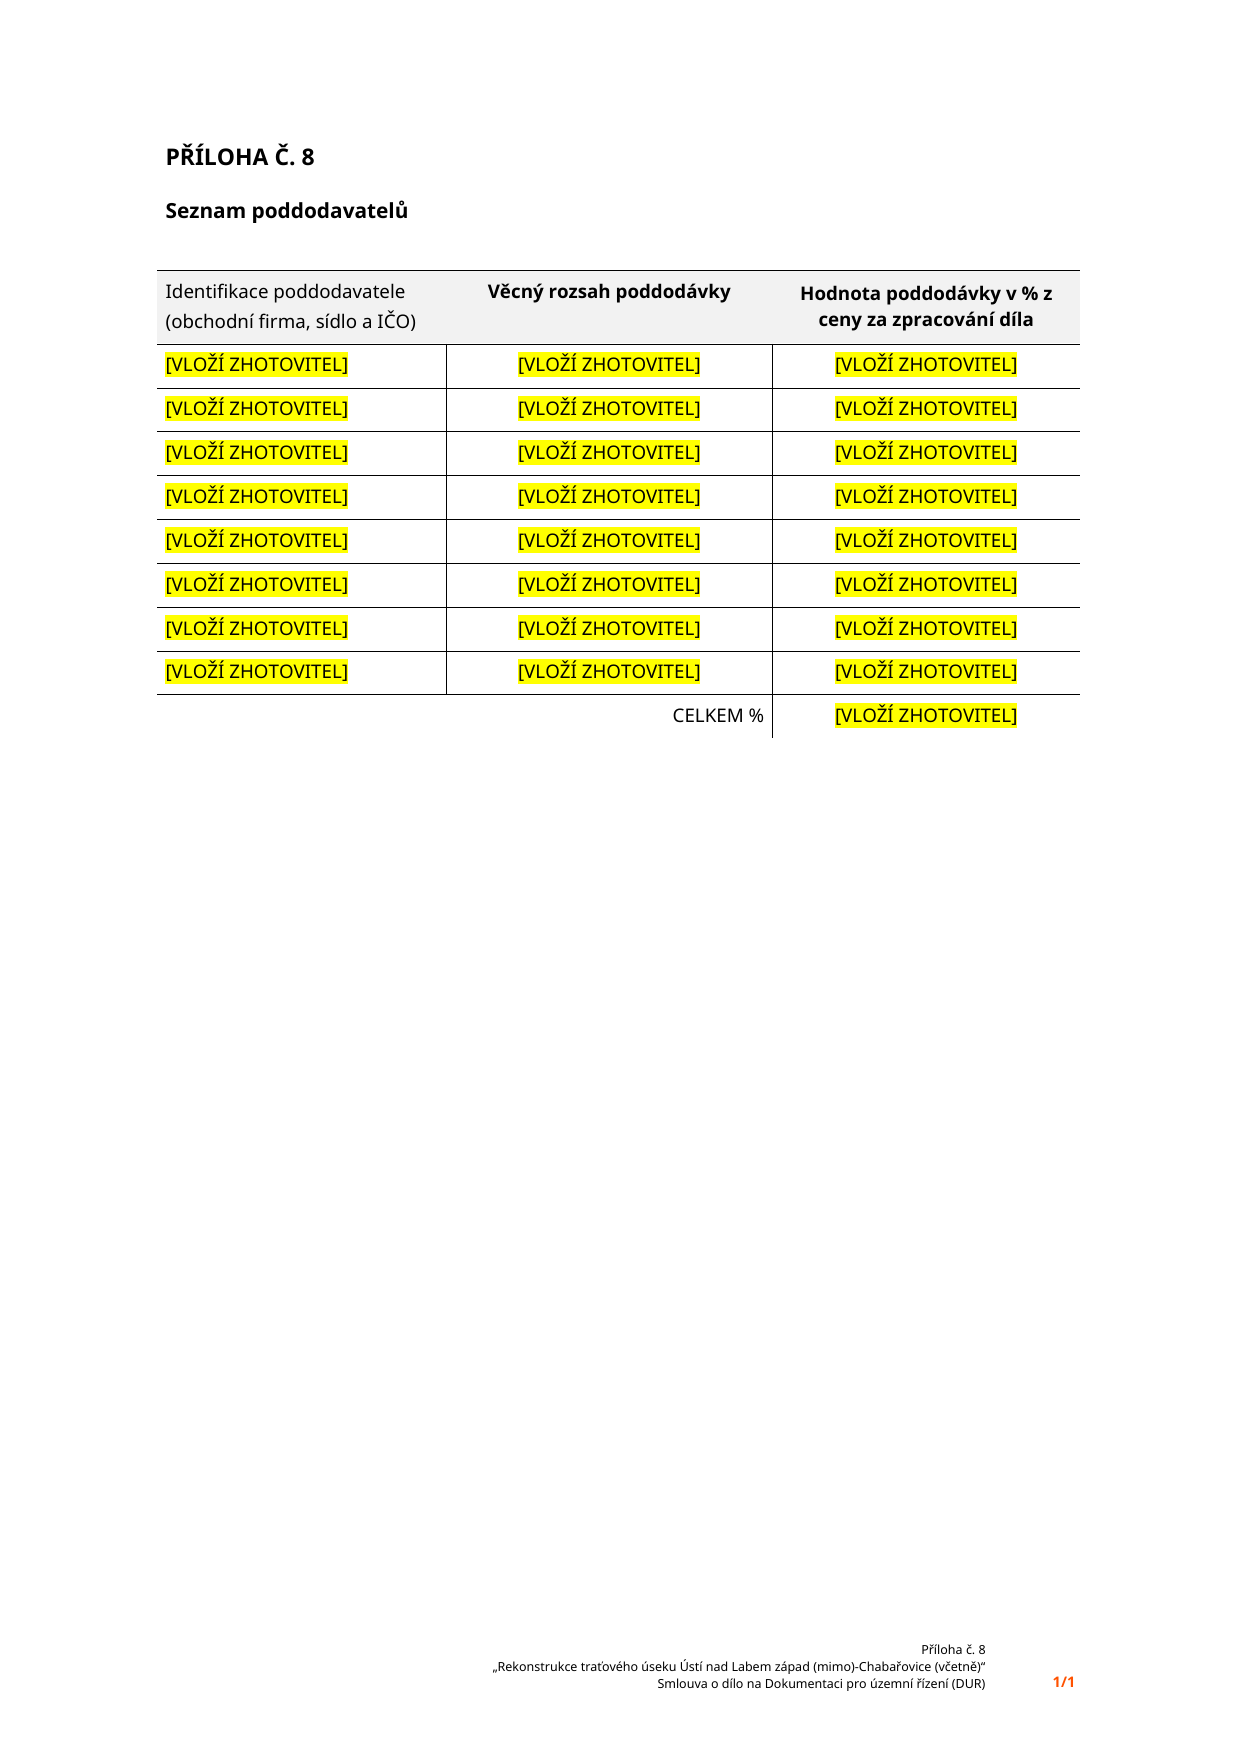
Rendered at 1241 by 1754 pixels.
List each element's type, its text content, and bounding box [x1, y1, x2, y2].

table_cell [VLOŽÍ ZHOTOVITEL] [157, 564, 446, 607]
table_cell [VLOŽÍ ZHOTOVITEL] [157, 520, 446, 563]
table_cell [VLOŽÍ ZHOTOVITEL] [773, 520, 1080, 563]
table_cell CELKEM % [157, 695, 772, 738]
table_cell [VLOŽÍ ZHOTOVITEL] [157, 345, 446, 387]
table_cell [VLOŽÍ ZHOTOVITEL] [447, 389, 772, 431]
table_header Věcný rozsah poddodávky [446, 271, 772, 343]
table_cell [VLOŽÍ ZHOTOVITEL] [447, 564, 772, 607]
table_header Identifikace poddodavatele (obchodní firma, sídlo a IČO) [157, 271, 446, 343]
table_cell [VLOŽÍ ZHOTOVITEL] [157, 476, 446, 519]
table_cell [VLOŽÍ ZHOTOVITEL] [773, 432, 1080, 475]
table_cell [VLOŽÍ ZHOTOVITEL] [157, 432, 446, 475]
table_header Hodnota poddodávky v % z ceny za zpracování díla [772, 271, 1080, 343]
table_cell [VLOŽÍ ZHOTOVITEL] [773, 345, 1080, 387]
table_cell [VLOŽÍ ZHOTOVITEL] [447, 345, 772, 387]
table_cell [VLOŽÍ ZHOTOVITEL] [773, 564, 1080, 607]
table_cell [VLOŽÍ ZHOTOVITEL] [447, 476, 772, 519]
table_cell [VLOŽÍ ZHOTOVITEL] [157, 389, 446, 431]
table_cell [VLOŽÍ ZHOTOVITEL] [773, 608, 1080, 651]
table_cell [VLOŽÍ ZHOTOVITEL] [447, 432, 772, 475]
table_cell [VLOŽÍ ZHOTOVITEL] [447, 608, 772, 651]
table_cell [VLOŽÍ ZHOTOVITEL] [447, 652, 772, 694]
text Seznam poddodavatelů [165, 197, 1075, 225]
table_cell [VLOŽÍ ZHOTOVITEL] [773, 476, 1080, 519]
table_cell [VLOŽÍ ZHOTOVITEL] [157, 652, 446, 694]
table_cell [VLOŽÍ ZHOTOVITEL] [447, 520, 772, 563]
table_cell [VLOŽÍ ZHOTOVITEL] [773, 389, 1080, 431]
table_cell [VLOŽÍ ZHOTOVITEL] [773, 695, 1080, 738]
text Příloha č. 8 [165, 141, 1075, 173]
table_cell [VLOŽÍ ZHOTOVITEL] [157, 608, 446, 651]
table_cell [VLOŽÍ ZHOTOVITEL] [773, 652, 1080, 694]
